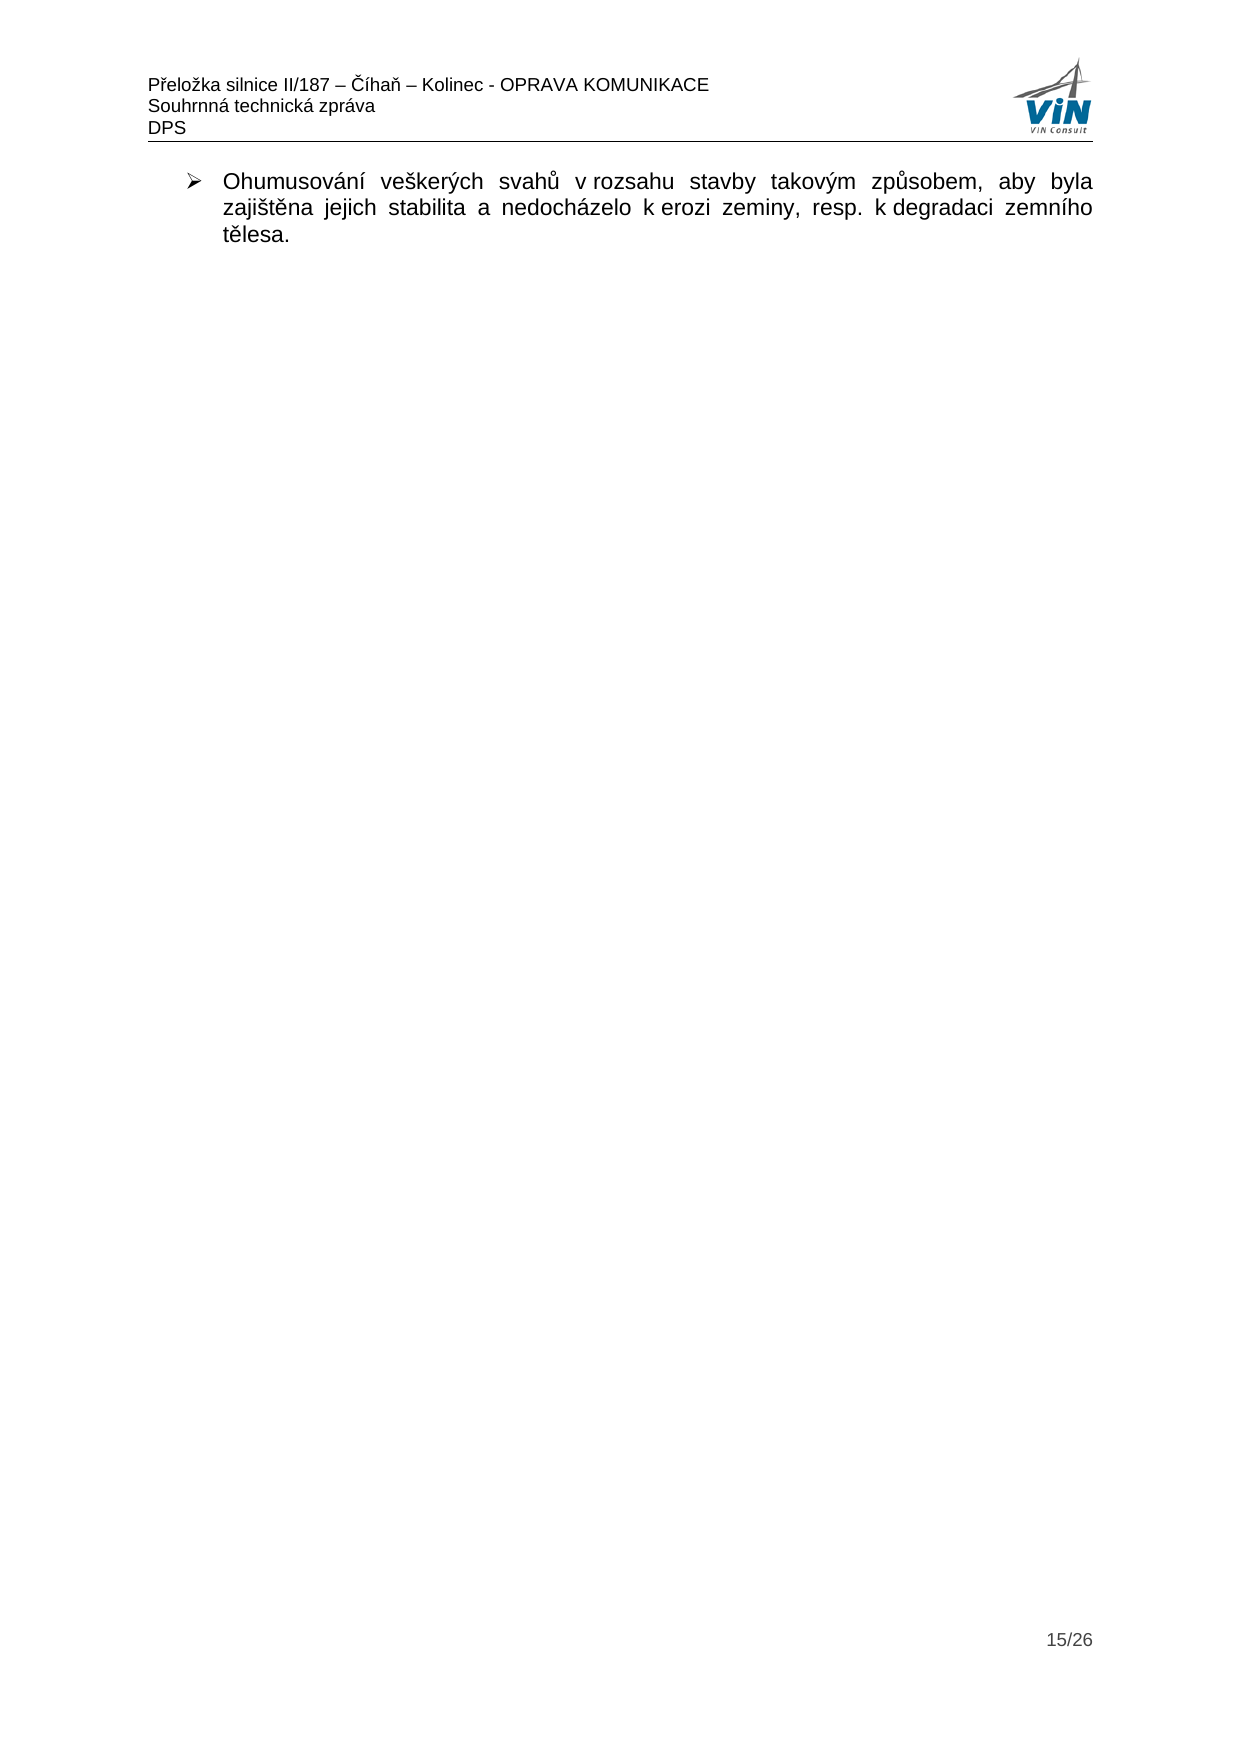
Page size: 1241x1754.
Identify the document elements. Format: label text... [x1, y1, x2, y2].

list Ohumusování veškerých svahů v rozsahu stavby takovým způsobem, aby byla zajištěna jejich stabilita a nedocházelo k erozi zeminy, resp. k degradaci zemního tělesa. [185, 168, 1093, 247]
